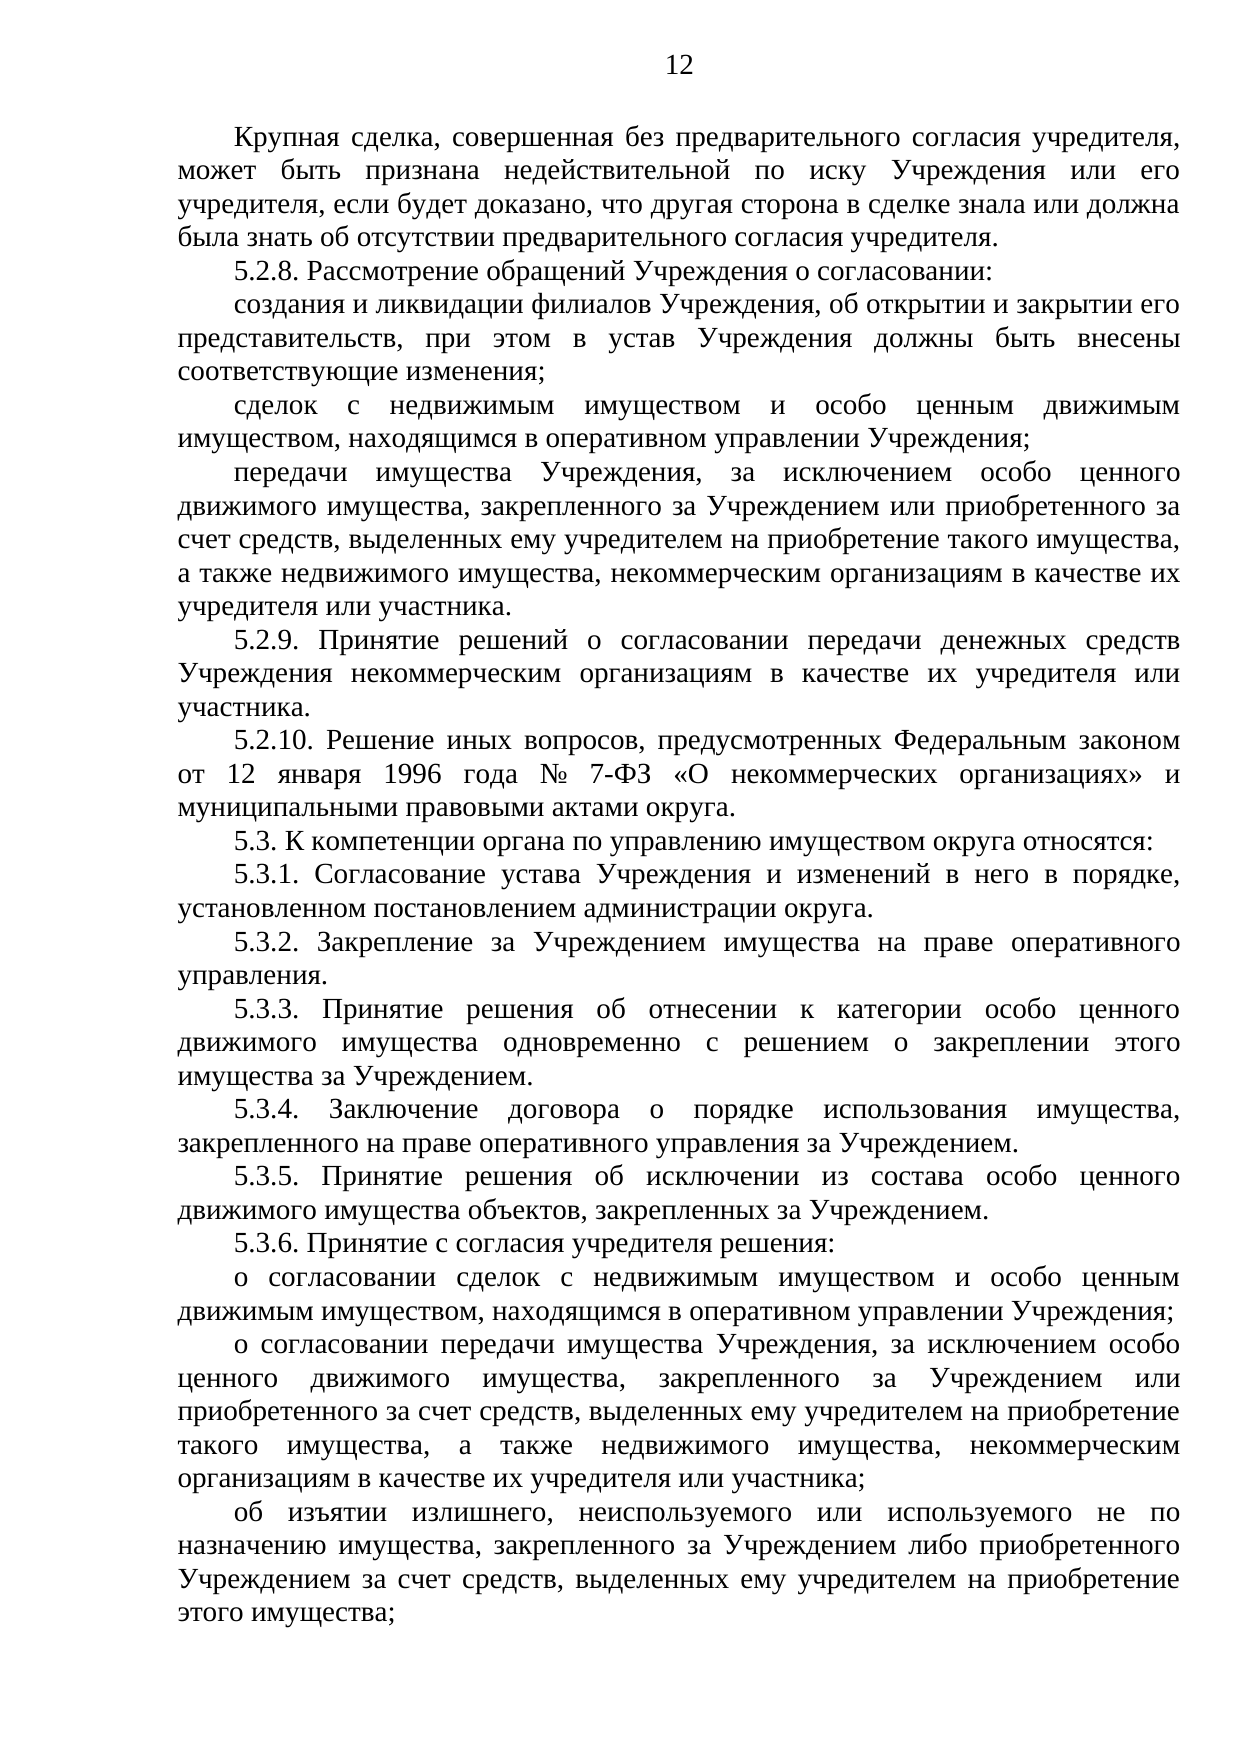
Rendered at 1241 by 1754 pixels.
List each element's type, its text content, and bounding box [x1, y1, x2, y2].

text 5.2.8. Рассмотрение обращений Учреждения о согласовании: [177, 253, 1181, 286]
text о согласовании сделок с недвижимым имуществом и особо ценным движимым имуществом, находящимся в оперативном управлении Учреждения; [177, 1259, 1181, 1326]
text сделок с недвижимым имуществом и особо ценным движимым имуществом, находящимся в оперативном управлении Учреждения; [177, 387, 1181, 454]
text об изъятии излишнего, неиспользуемого или используемого не по назначению имущества, закрепленного за Учреждением либо приобретенного Учреждением за счет средств, выделенных ему учредителем на приобретение этого имущества; [177, 1494, 1181, 1628]
text 5.3.2. Закрепление за Учреждением имущества на праве оперативного управления. [177, 924, 1181, 991]
text 5.3.5. Принятие решения об исключении из состава особо ценного движимого имущества объектов, закрепленных за Учреждением. [177, 1158, 1181, 1226]
text 5.3.6. Принятие с согласия учредителя решения: [177, 1226, 1181, 1259]
text 5.3.1. Согласование устава Учреждения и изменений в него в порядке, установленном постановлением администрации округа. [177, 857, 1181, 924]
text создания и ликвидации филиалов Учреждения, об открытии и закрытии его представительств, при этом в устав Учреждения должны быть внесены соответствующие изменения; [177, 286, 1181, 387]
text 5.2.9. Принятие решений о согласовании передачи денежных средств Учреждения некоммерческим организациям в качестве их учредителя или участника. [177, 622, 1181, 722]
text 5.2.10. Решение иных вопросов, предусмотренных Федеральным законом от 12 января 1996 года № 7-ФЗ «О некоммерческих организациях» и муниципальными правовыми актами округа. [177, 722, 1181, 823]
text 5.3. К компетенции органа по управлению имуществом округа относятся: [177, 823, 1181, 857]
text 5.3.4. Заключение договора о порядке использования имущества, закрепленного на праве оперативного управления за Учреждением. [177, 1091, 1181, 1158]
text передачи имущества Учреждения, за исключением особо ценного движимого имущества, закрепленного за Учреждением или приобретенного за счет средств, выделенных ему учредителем на приобретение такого имущества, а также недвижимого имущества, некоммерческим организациям в качестве их учредителя или участника. [177, 454, 1181, 622]
text Крупная сделка, совершенная без предварительного согласия учредителя, может быть признана недействительной по иску Учреждения или его учредителя, если будет доказано, что другая сторона в сделке знала или должна была знать об отсутствии предварительного согласия учредителя. [177, 119, 1181, 253]
text 5.3.3. Принятие решения об отнесении к категории особо ценного движимого имущества одновременно с решением о закреплении этого имущества за Учреждением. [177, 991, 1181, 1091]
text о согласовании передачи имущества Учреждения, за исключением особо ценного движимого имущества, закрепленного за Учреждением или приобретенного за счет средств, выделенных ему учредителем на приобретение такого имущества, а также недвижимого имущества, некоммерческим организациям в качестве их учредителя или участника; [177, 1326, 1181, 1494]
